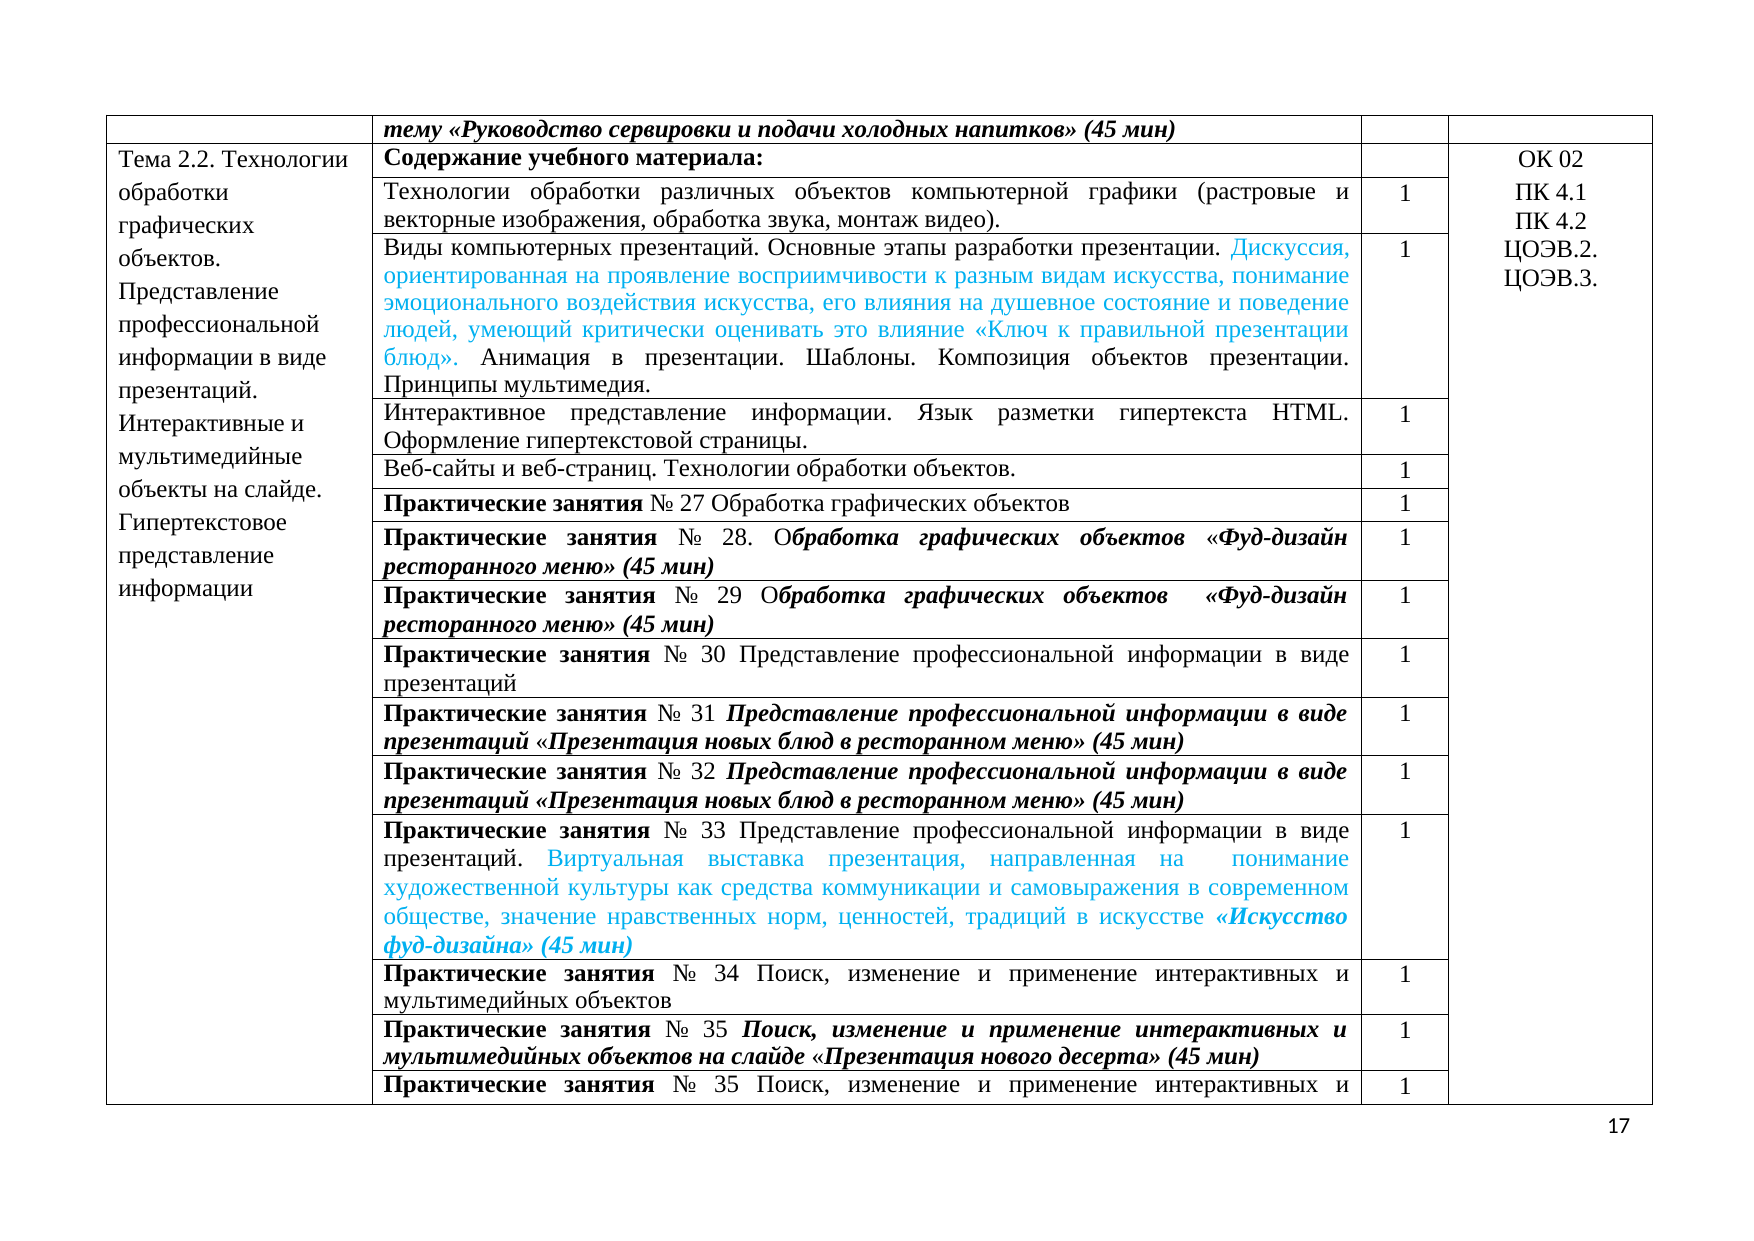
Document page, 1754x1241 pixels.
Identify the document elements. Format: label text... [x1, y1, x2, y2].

table_cell 1 [1362, 756, 1448, 814]
table_cell ОК 02 ПК 4.1 ПК 4.2 ЦОЭВ.2. ЦОЭВ.3. [1449, 144, 1652, 1104]
table_cell Тема 2.2. Технологии обработки графических объектов. Представление профессиональной информации в виде презентаций. Интерактивные и мультимедийные объекты на слайде. Гипертекстовое представление информации [107, 144, 372, 1104]
table_cell Виды компьютерных презентаций. Основные этапы разработки презентации. Дискуссия, ориентированная на проявление восприимчивости к разным видам искусства, понимание эмоционального воздействия искусства, его влияния на душевное состояние и поведение людей, умеющий критически оценивать это влияние «Ключ к правильной презентации блюд». Анимация в презентации. Шаблоны. Композиция объектов презентации. Принципы мультимедия. [373, 234, 1361, 398]
table_cell 1 [1362, 116, 1448, 143]
table_cell 1 [1362, 698, 1448, 755]
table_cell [373, 116, 1361, 143]
table_cell Практические занятия № 35 Поиск, изменение и применение интерактивных и мультимедийных объектов на слайде «Презентация нового десерта» (45 мин) [373, 1015, 1361, 1070]
table_cell Веб-сайты и веб-страниц. Технологии обработки объектов. [373, 455, 1361, 487]
table_cell Практические занятия № 34 Поиск, изменение и применение интерактивных и мультимедийных объектов [373, 960, 1361, 1014]
table_cell 1 [1362, 489, 1448, 521]
table_cell [1362, 144, 1448, 177]
table_cell Интерактивное представление информации. Язык разметки гипертекста HTML. Оформление гипертекстовой страницы. [373, 399, 1361, 454]
table_cell Практические занятия № 31 Представление профессиональной информации в виде презентаций «Презентация новых блюд в ресторанном меню» (45 мин) [373, 698, 1361, 755]
table_cell 1 [1362, 522, 1448, 579]
table_cell 1 [1362, 178, 1448, 233]
table_cell 1 [1362, 960, 1448, 1014]
table_cell 1 [1362, 234, 1448, 398]
table_cell Практические занятия № 33 Представление профессиональной информации в виде презентаций. Виртуальная выставка презентация, направленная на понимание художественной культуры как средства коммуникации и самовыражения в современном обществе, значение нравственных норм, ценностей, традиций в искусстве «Искусство фуд-дизайна» (45 мин) [373, 815, 1361, 958]
table_cell 1 [1362, 399, 1448, 454]
table_cell 1 [1362, 1071, 1448, 1104]
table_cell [373, 1071, 1361, 1104]
table_cell 1 [1362, 1015, 1448, 1070]
table_cell 1 [1362, 639, 1448, 697]
table_cell Технологии обработки различных объектов компьютерной графики (растровые и векторные изображения, обработка звука, монтаж видео). [373, 178, 1361, 233]
table_cell Практические занятия № 30 Представление профессиональной информации в виде презентаций [373, 639, 1361, 697]
table_cell Практические занятия № 32 Представление профессиональной информации в виде презентаций «Презентация новых блюд в ресторанном меню» (45 мин) [373, 756, 1361, 814]
table_cell 1 [1362, 815, 1448, 958]
table_cell 1 [1362, 581, 1448, 638]
table_cell Практические занятия № 27 Обработка графических объектов [373, 489, 1361, 521]
table_cell Содержание учебного материала: [373, 144, 1361, 177]
table_cell 1 [1362, 455, 1448, 487]
table_cell Практические занятия № 28. Обработка графических объектов «Фуд-дизайн ресторанного меню» (45 мин) [373, 522, 1361, 579]
table_cell Практические занятия № 29 Обработка графических объектов «Фуд-дизайн ресторанного меню» (45 мин) [373, 581, 1361, 638]
